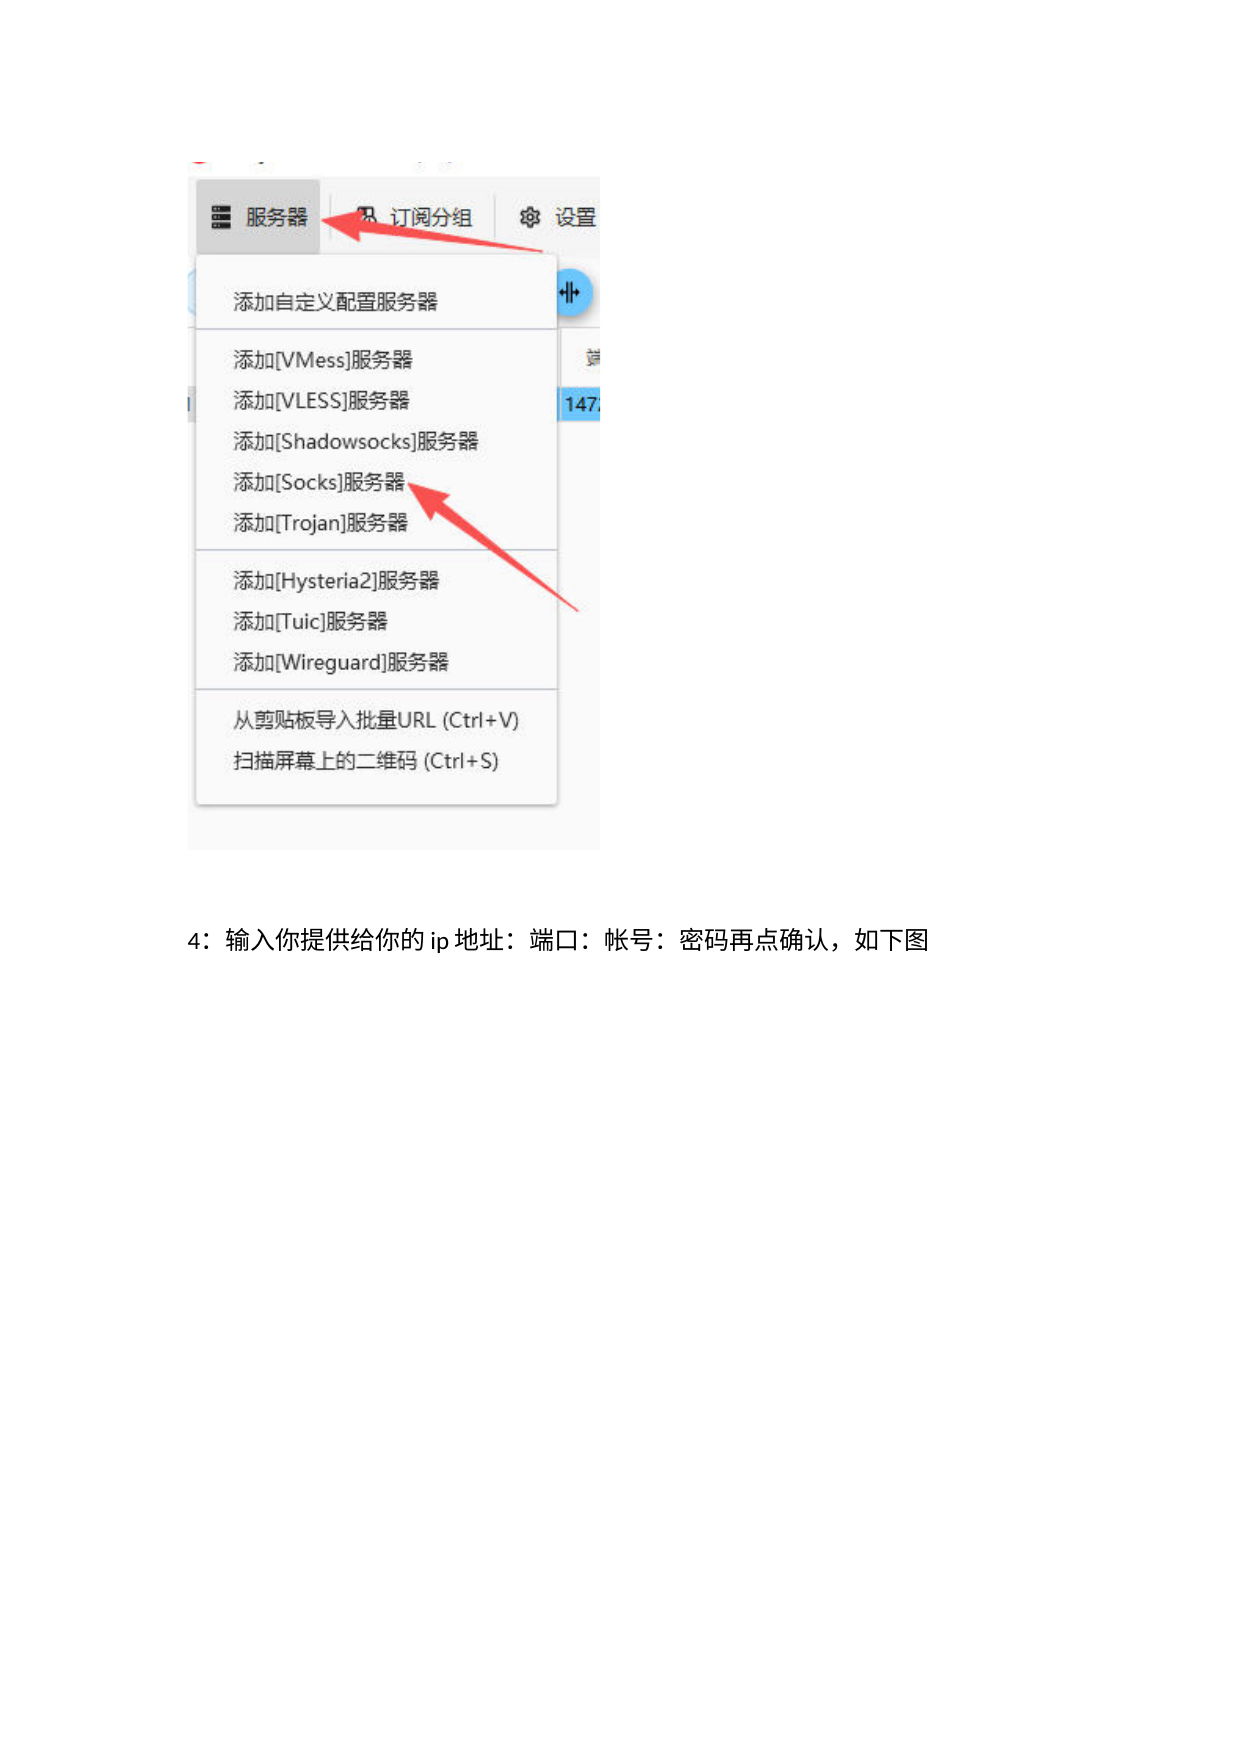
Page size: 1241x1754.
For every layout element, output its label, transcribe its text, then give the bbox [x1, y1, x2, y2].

text 4：输入你提供给你的ip地址：端口：帐号：密码再点确认，如下图 [187, 906, 1053, 971]
picture [187, 162, 600, 850]
